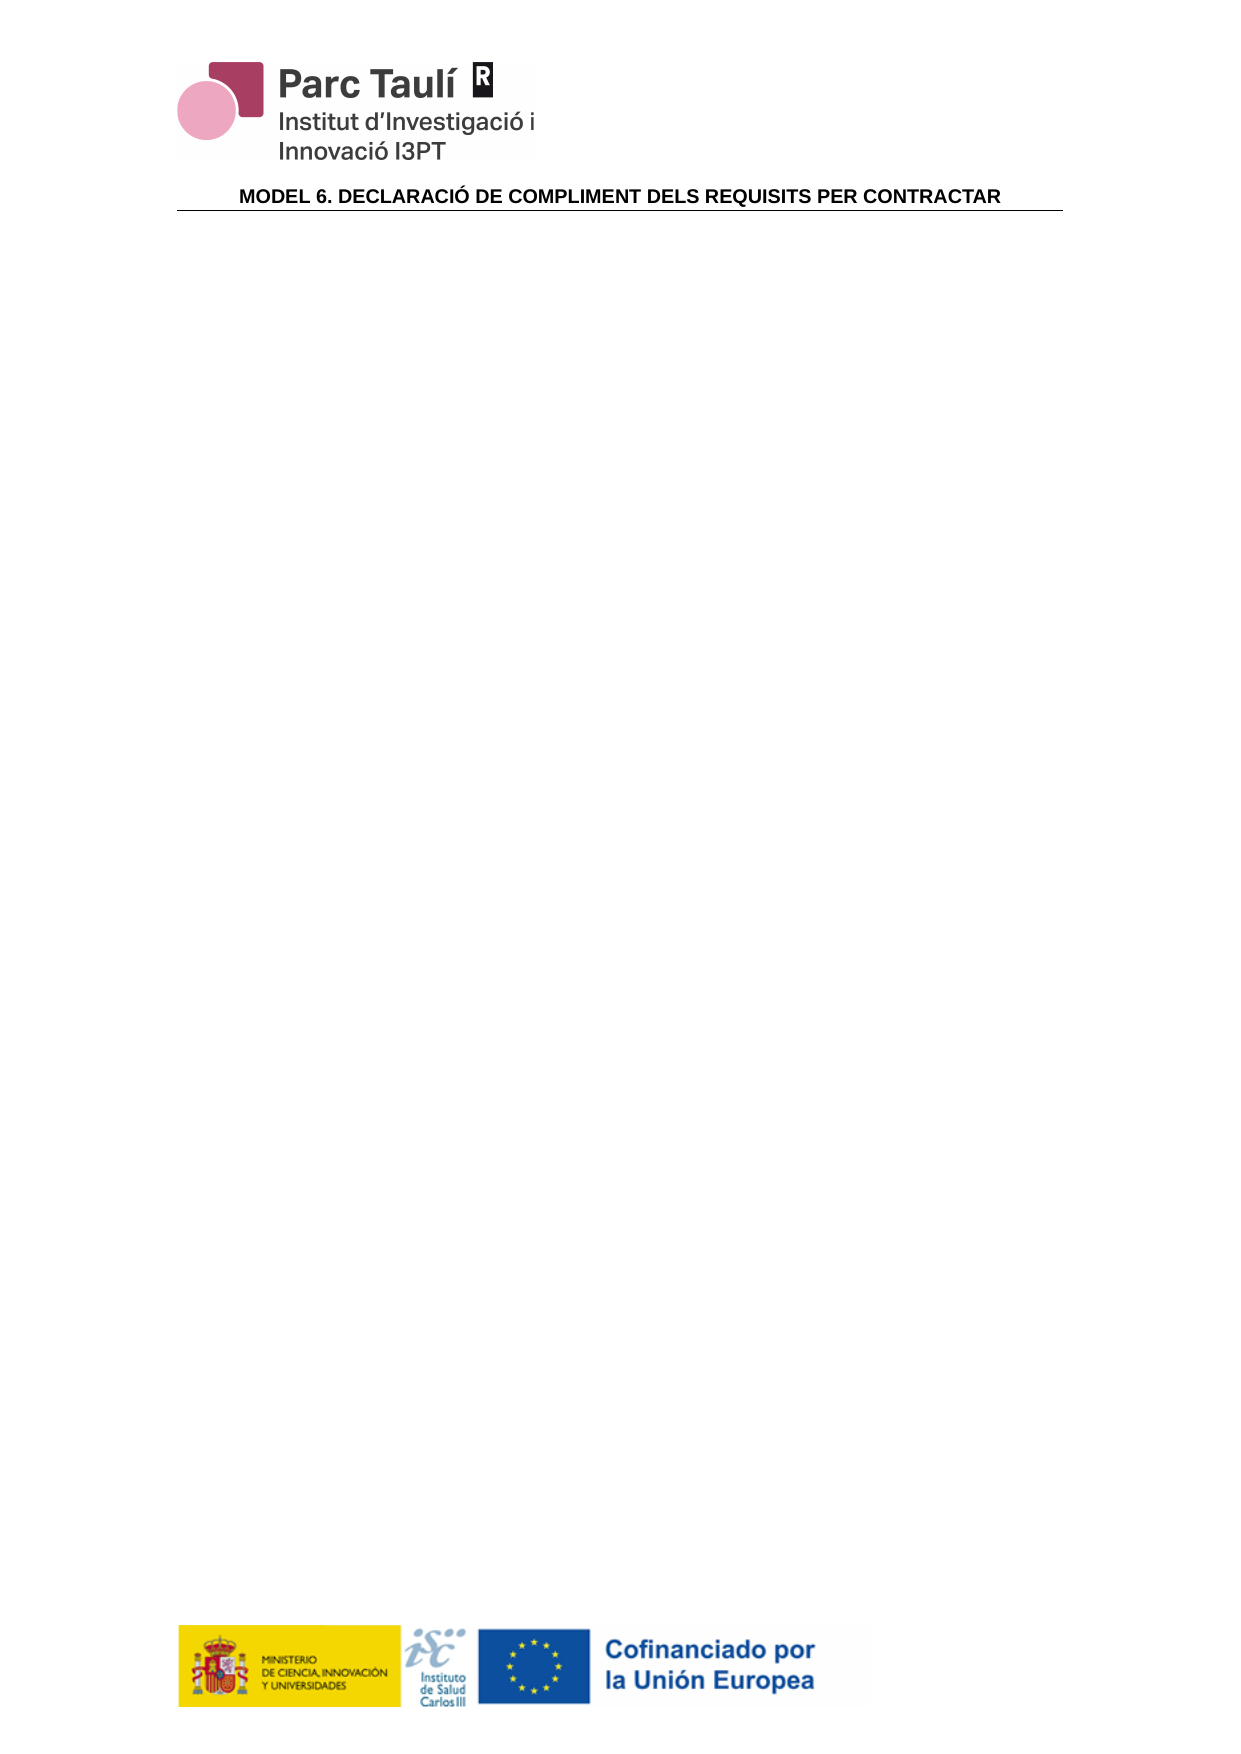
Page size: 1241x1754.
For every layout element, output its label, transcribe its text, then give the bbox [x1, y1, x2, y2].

picture [177, 1625, 870, 1707]
subtitle MODEL 6. DECLARACIÓ DE COMPLIMENT DELS REQUISITS PER CONTRACTAR [177, 185, 1063, 210]
picture [177, 62, 534, 160]
